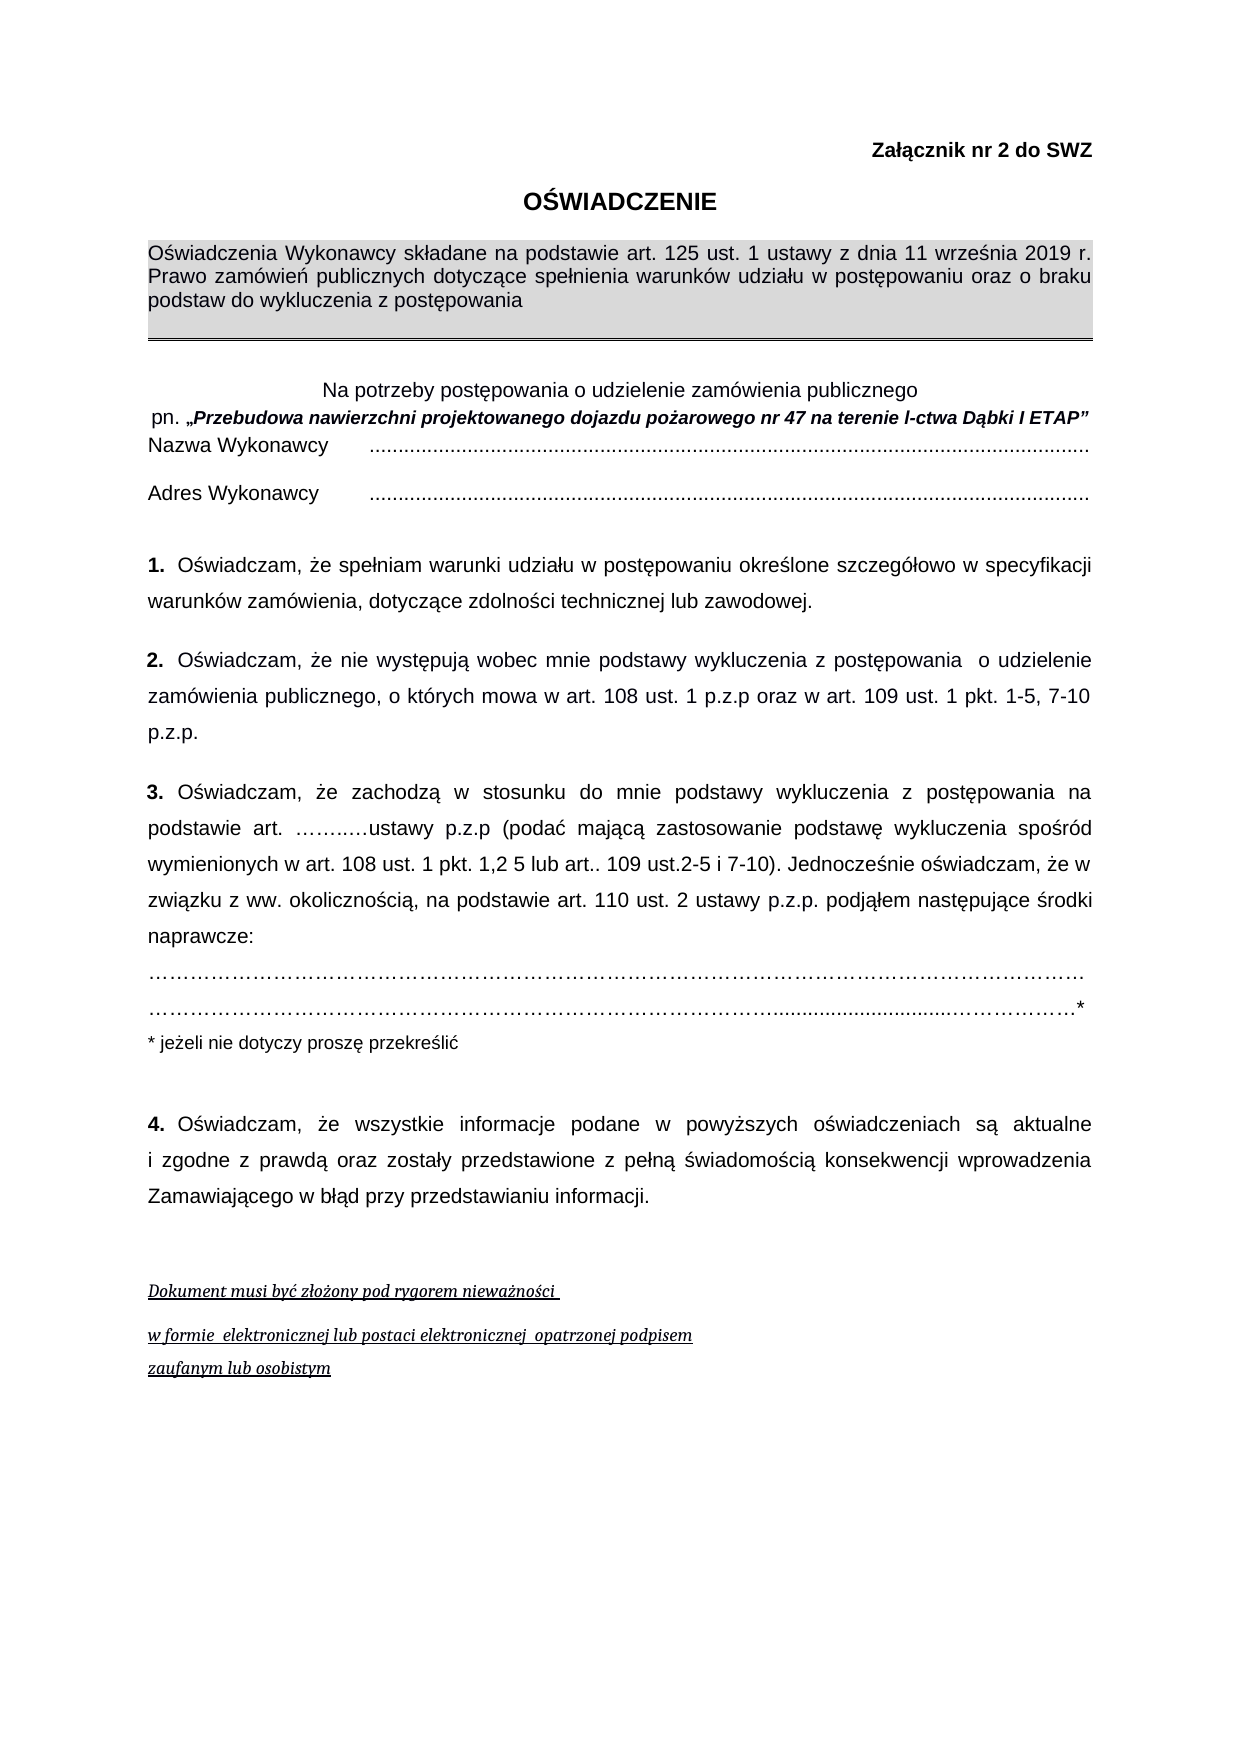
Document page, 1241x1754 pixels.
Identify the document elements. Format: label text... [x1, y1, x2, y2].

text Oświadczenia Wykonawcy składane na podstawie art. 125 ust. 1 ustawy z dnia 11 września 2019 r. Prawo zamówień publicznych dotyczące spełnienia warunków udziału w postępowaniu oraz o braku podstaw do wykluczenia z postępowania [148, 240, 1093, 312]
list * jeżeli nie dotyczy proszę przekreślić [148, 1032, 1093, 1053]
text Dokument musi być złożony pod rygorem nieważności [148, 1280, 1093, 1302]
list Oświadczam, że zachodzą w stosunku do mnie podstawy wykluczenia z postępowania na podstawie art. ……..…ustawy p.z.p (podać mającą zastosowanie podstawę wykluczenia spośród wymienionych w art. 108 ust. 1 pkt. 1,2 5 lub art.. 109 ust.2-5 i 7-10). Jednocześnie oświadczam, że w związku z ww. okolicznością, na podstawie art. 110 ust. 2 ustawy p.z.p. podjąłem następujące środki naprawcze: [146, 780, 1093, 948]
text Na potrzeby postępowania o udzielenie zamówienia publicznego [148, 377, 1093, 401]
list Oświadczam, że nie występują wobec mnie podstawy wykluczenia z postępowania o udzielenie zamówienia publicznego, o których mowa w art. 108 ust. 1 p.z.p oraz w art. 109 ust. 1 pkt. 1-5, 7-10 p.z.p. [146, 648, 1093, 744]
text w formie elektronicznej lub postaci elektronicznej opatrzonej podpisem [148, 1325, 1093, 1346]
list Oświadczam, że spełniam warunki udziału w postępowaniu określone szczegółowo w specyfikacji warunków zamówienia, dotyczące zdolności technicznej lub zawodowej. [148, 552, 1093, 612]
text zaufanym lub osobistym [148, 1357, 1093, 1379]
text Nazwa Wykonawcy ............................................................................................................................. [148, 433, 1093, 457]
text Adres Wykonawcy ............................................................................................................................. [148, 481, 1093, 528]
list Oświadczam, że wszystkie informacje podane w powyższych oświadczeniach są aktualne i zgodne z prawdą oraz zostały przedstawione z pełną świadomością konsekwencji wprowadzenia Zamawiającego w błąd przy przedstawianiu informacji. [148, 1112, 1093, 1208]
text Załącznik nr 2 do SWZ [148, 138, 1093, 162]
list ………………………………………………………………………………………………………………………………………………………………………………………………………...............................………………* [148, 960, 1093, 1020]
text pn. „Przebudowa nawierzchni projektowanego dojazdu pożarowego nr 47 na terenie l-ctwa Dąbki I ETAP” [148, 405, 1093, 429]
text OŚWIADCZENIE [148, 187, 1093, 215]
